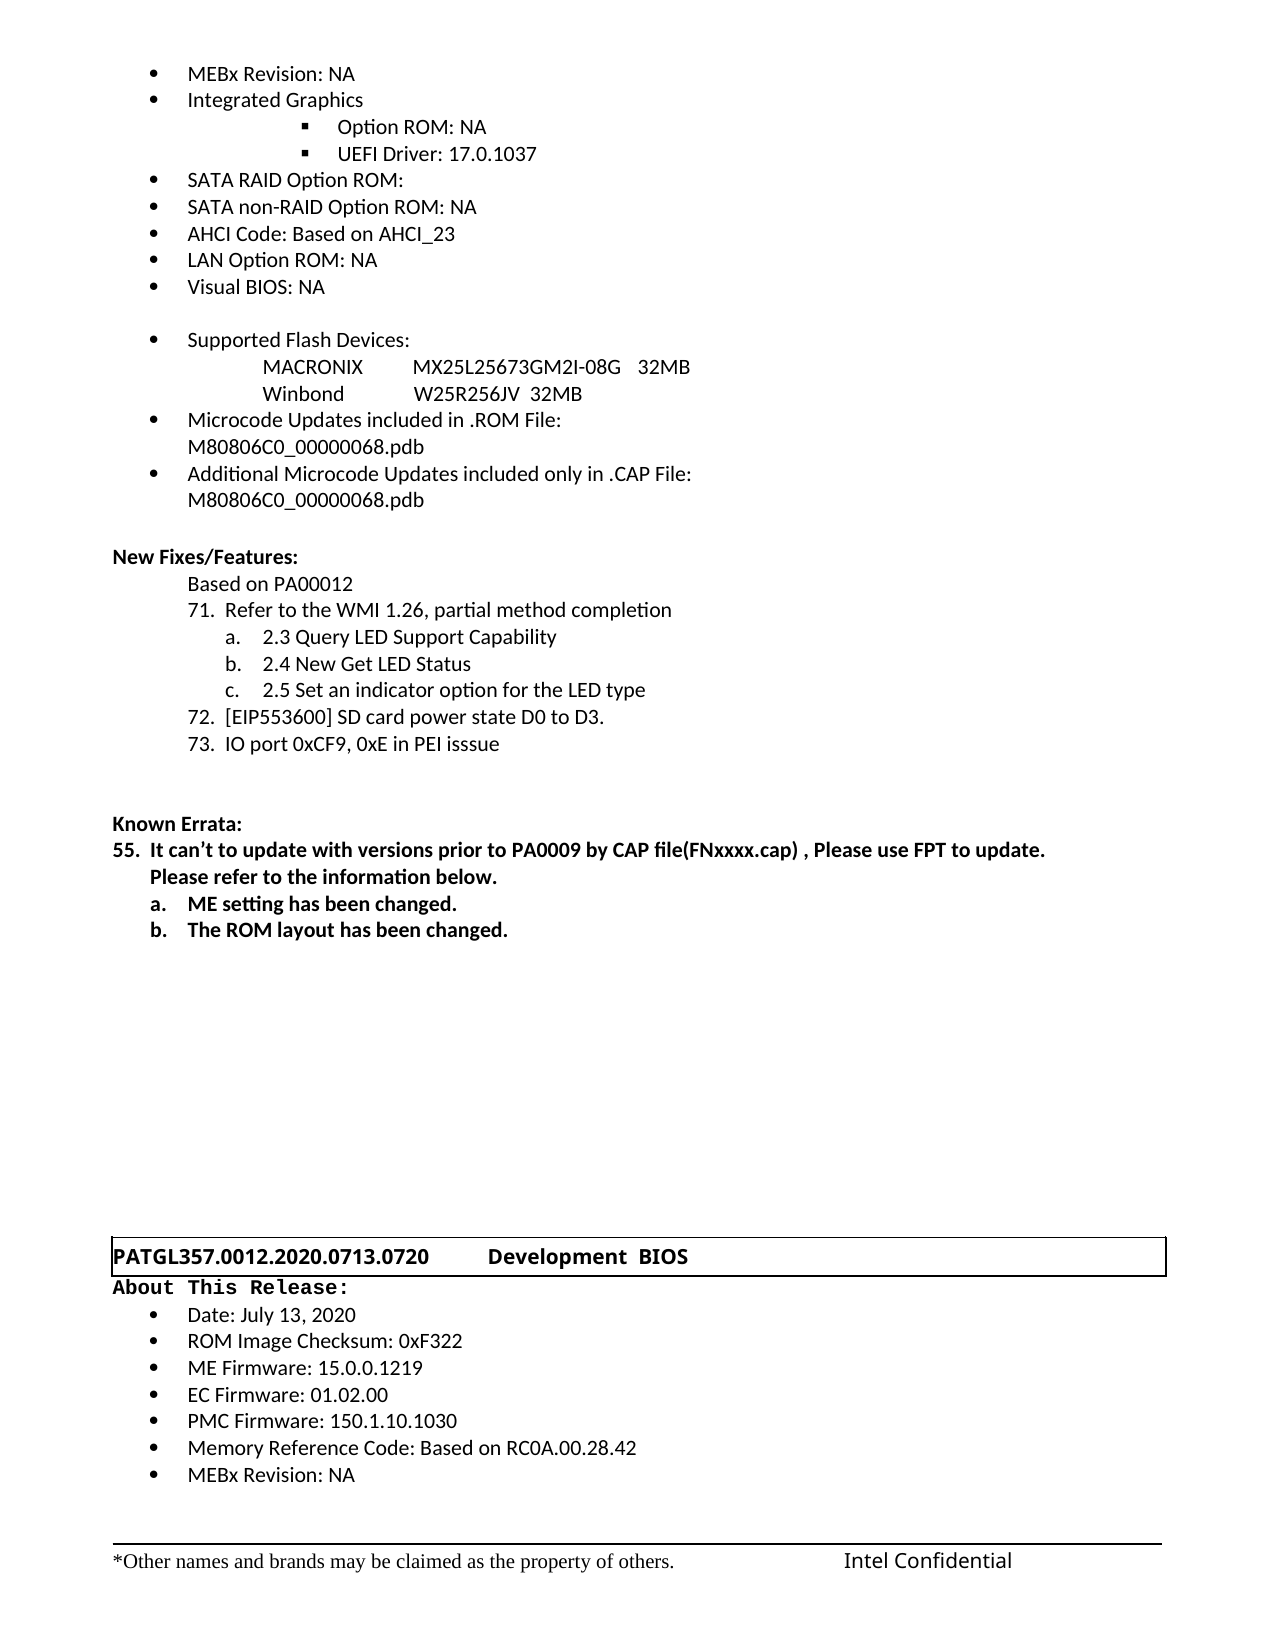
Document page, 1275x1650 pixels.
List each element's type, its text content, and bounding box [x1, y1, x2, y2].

list The ROM layout has been changed. [150, 916, 1162, 943]
list 2.4 New Get LED Status [225, 650, 1162, 676]
list SATA non-RAID Option ROM: NA [150, 193, 1162, 220]
text Known Errata: [112, 810, 1162, 836]
list 2.5 Set an indicator option for the LED type [225, 676, 1162, 703]
text About This Release: [112, 1277, 1125, 1301]
list UEFI Driver: 17.0.1037 [300, 140, 1162, 167]
list MEBx Revision: NA [150, 60, 1162, 87]
text M80806C0_00000068.pdb [187, 433, 1162, 460]
list Option ROM: NA [300, 113, 1162, 140]
list Refer to the WMI 1.26, partial method completion [187, 596, 1162, 623]
text MACRONIX MX25L25673GM2I-08G 32MB [262, 353, 1162, 380]
list Visual BIOS: NA [150, 273, 1162, 300]
list Microcode Updates included in .ROM File: [150, 407, 1162, 433]
list [EIP553600] SD card power state D0 to D3. [187, 703, 1162, 730]
list Integrated Graphics [150, 87, 1162, 113]
list AHCI Code: Based on AHCI_23 [150, 220, 1162, 247]
list 2.3 Query LED Support Capability [225, 623, 1162, 650]
list PMC Firmware: 150.1.10.1030 [150, 1408, 1162, 1434]
text Please refer to the information below. [150, 863, 1162, 890]
list ROM Image Checksum: 0xF322 [150, 1328, 1162, 1354]
list IO port 0xCF9, 0xE in PEI isssue [187, 730, 1162, 756]
text M80806C0_00000068.pdb [187, 487, 1162, 513]
list It can’t to update with versions prior to PA0009 by CAP file(FNxxxx.cap) , Please use FPT to update. [112, 836, 1162, 863]
list EC Firmware: 01.02.00 [150, 1381, 1162, 1408]
list SATA RAID Option ROM: [150, 167, 1162, 193]
list LAN Option ROM: NA [150, 247, 1162, 273]
list Memory Reference Code: Based on RC0A.00.28.42 [150, 1434, 1162, 1461]
list Supported Flash Devices: [150, 327, 1162, 353]
subtitle PATGL357.0012.2020.0713.0720 Development BIOS [113, 1238, 1165, 1275]
text New Fixes/Features: [112, 543, 1162, 570]
text Based on PA00012 [187, 570, 1162, 596]
list MEBx Revision: NA [150, 1461, 1162, 1488]
list ME setting has been changed. [150, 890, 1162, 916]
text Winbond W25R256JV 32MB [262, 380, 1162, 407]
list ME Firmware: 15.0.0.1219 [150, 1354, 1162, 1381]
list Additional Microcode Updates included only in .CAP File: [150, 460, 1162, 487]
list Date: July 13, 2020 [150, 1301, 1162, 1328]
